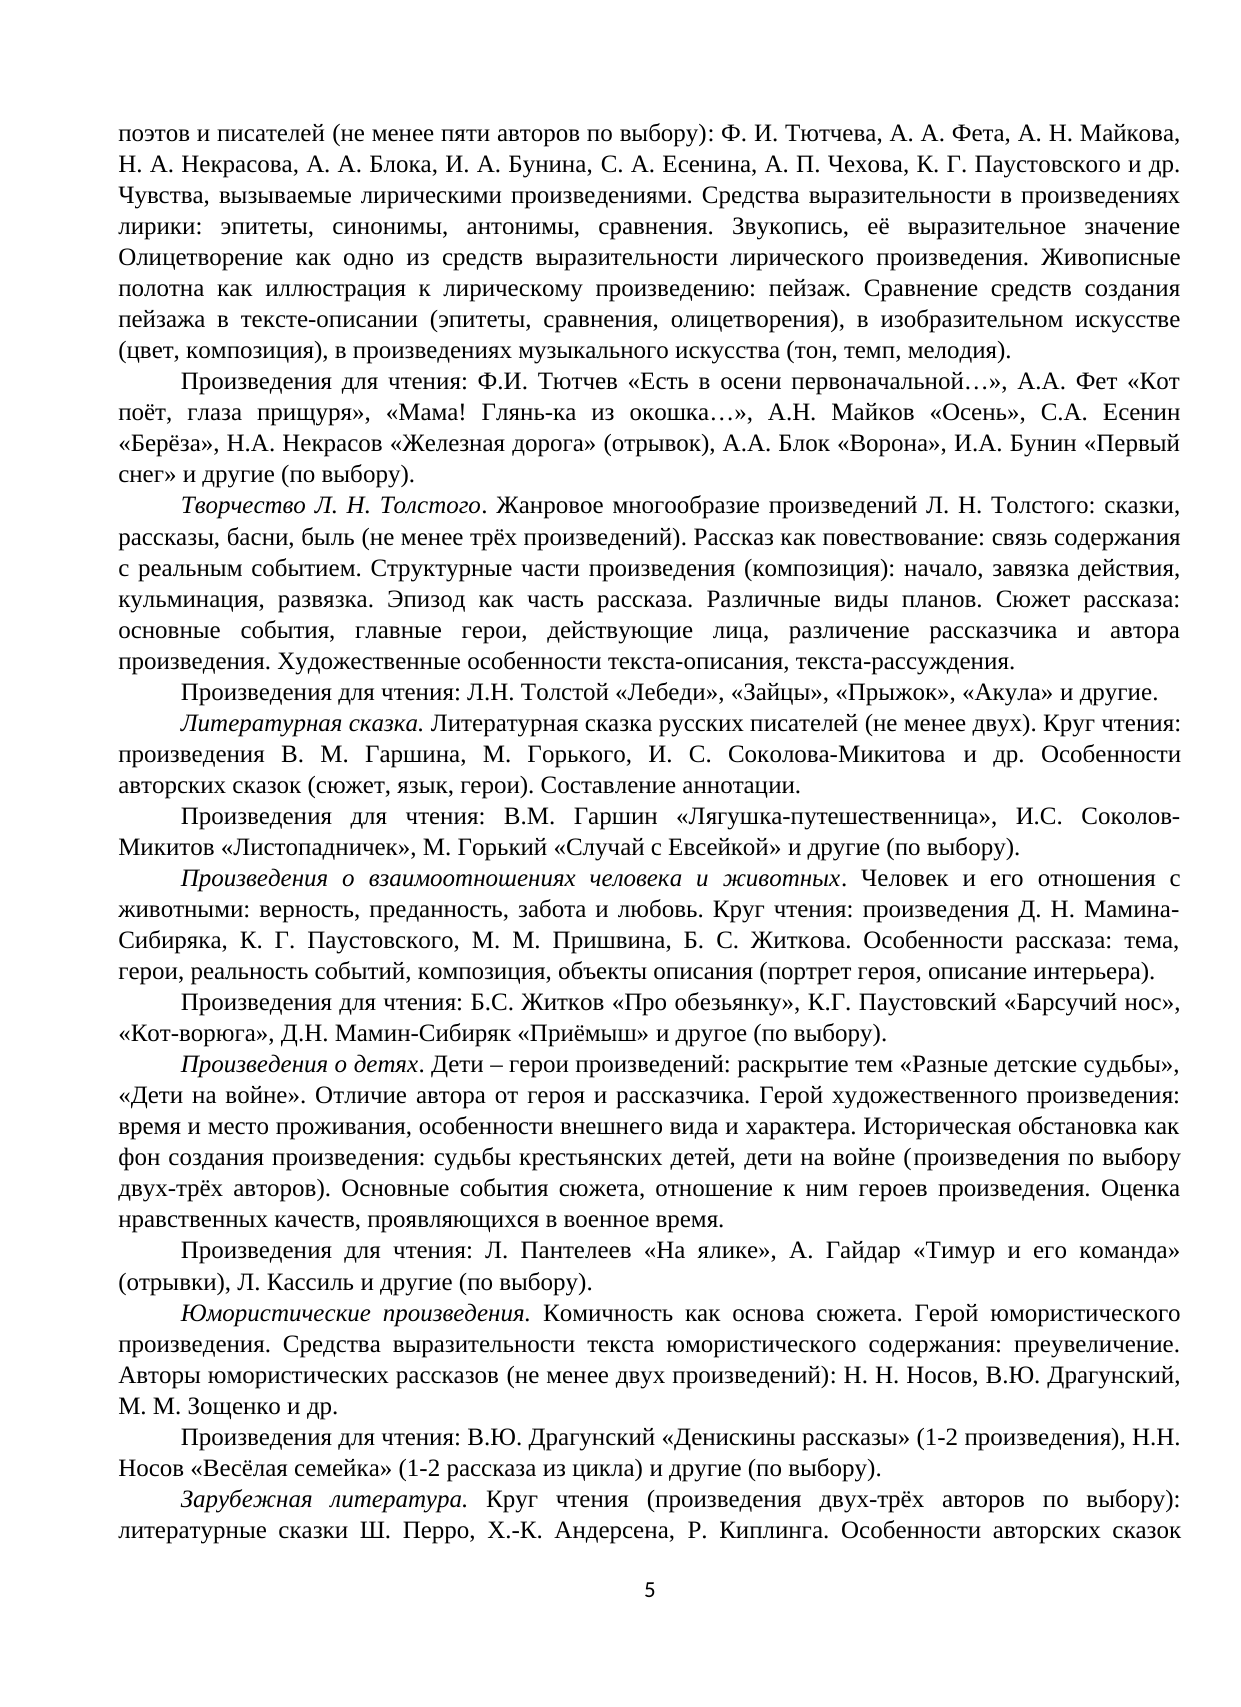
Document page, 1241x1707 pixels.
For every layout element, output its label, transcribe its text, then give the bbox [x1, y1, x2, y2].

text Произведения для чтения: Л.Н. Толстой «Лебеди», «Зайцы», «Прыжок», «Акула» ‌и другие‌. [118, 677, 1181, 706]
text Юмористические произведения. Комичность как основа сюжета. Герой юмористического произведения. Средства выразительности текста юмористического содержания: преувеличение. Авторы юмористических рассказов ‌(не менее двух произведений)‌: Н. Н. Носов, В.Ю. Драгунский, ‌М. М. Зощенко и др.‌ [118, 1298, 1181, 1419]
text Произведения о детях. Дети – герои произведений: раскрытие тем «Разные детские судьбы», «Дети на войне». Отличие автора от героя и рассказчика. Герой художественного произведения: время и место проживания, особенности внешнего вида и характера. Историческая обстановка как фон создания произведения: судьбы крестьянских детей, дети на войне (‌произведения по выбору двух-трёх авторов‌). Основные события сюжета, отношение к ним героев произведения. Оценка нравственных качеств, проявляющихся в военное время. [118, 1049, 1181, 1233]
text Творчество Л. Н. Толстого. Жанровое многообразие произведений Л. Н. Толстого: сказки, рассказы, басни, быль ‌(не менее трёх произведений)‌. Рассказ как повествование: связь содержания с реальным событием. Структурные части произведения (композиция): начало, завязка действия, кульминация, развязка. Эпизод как часть рассказа. Различные виды планов. Сюжет рассказа: основные события, главные герои, действующие лица, различение рассказчика и автора произведения. Художественные особенности текста-описания, текста-рассуждения. [118, 491, 1181, 674]
text Произведения о взаимоотношениях человека и животных. Человек и его отношения с животными: верность, преданность, забота и любовь. Круг чтения: произведения Д. Н. Мамина-Сибиряка, К. Г. Паустовского, М. М. Пришвина, Б. С. Житкова. Особенности рассказа: тема, герои, реальность событий, композиция, объекты описания (портрет героя, описание интерьера). [118, 863, 1181, 985]
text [118, 118, 1181, 364]
text Произведения для чтения: В.М. Гаршин «Лягушка-путешественница», И.С. Соколов-Микитов «Листопадничек», М. Горький «Случай с Евсейкой» ‌и другие (по выбору)‌. [118, 801, 1181, 861]
text Литературная сказка. Литературная сказка русских писателей ‌(не менее двух)‌. Круг чтения: произведения В. М. Гаршина, М. Горького, И. С. Соколова-Микитова ‌и др.‌ Особенности авторских сказок (сюжет, язык, герои). Составление аннотации. [118, 708, 1181, 799]
text Произведения для чтения: Л. Пантелеев «На ялике», А. Гайдар «Тимур и его команда» (отрывки), Л. Кассиль ‌и другие (по выбору)‌. [118, 1236, 1181, 1295]
text Произведения для чтения: Б.С. Житков «Про обезьянку», К.Г. Паустовский «Барсучий нос», «Кот-ворюга», Д.Н. Мамин-Сибиряк «Приёмыш» ‌и другое (по выбору)‌. [118, 987, 1181, 1047]
text Произведения для чтения: В.Ю. Драгунский «Денискины рассказы» (1-2 произведения), Н.Н. Носов «Весёлая семейка» (1-2 рассказа из цикла) ‌и другие (по выбору)‌. [118, 1422, 1181, 1482]
text Произведения для чтения: Ф.И. Тютчев «Есть в осени первоначальной…», А.А. Фет «Кот поёт, глаза прищуря», «Мама! Глянь-ка из окошка…», А.Н. Майков «Осень», С.А. Есенин «Берёза», Н.А. Некрасов «Железная дорога» (отрывок), А.А. Блок «Ворона», И.А. Бунин «Первый снег» ‌и другие (по выбору)‌. [118, 366, 1181, 488]
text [118, 1484, 1181, 1544]
